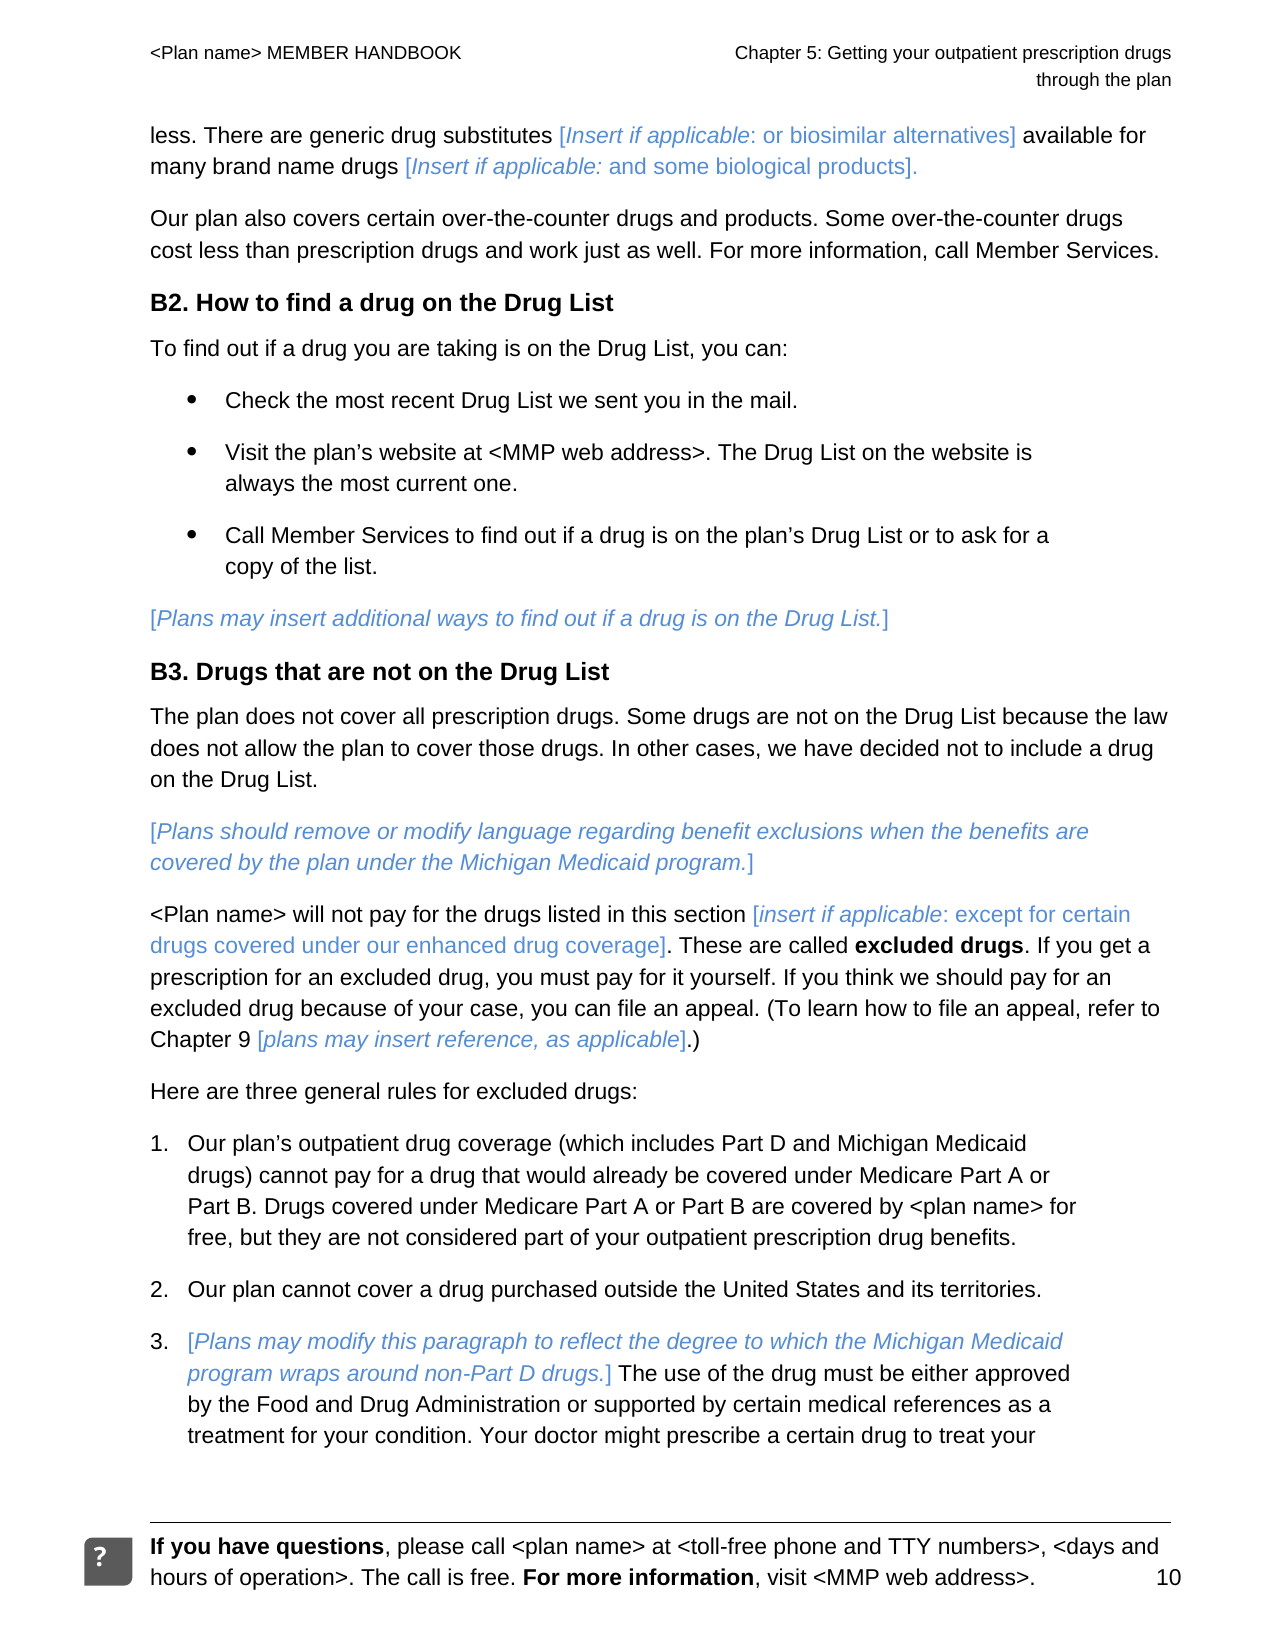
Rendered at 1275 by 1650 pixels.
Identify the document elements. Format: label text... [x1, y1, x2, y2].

list Our plan’s outpatient drug coverage (which includes Part D and Michigan Medicaid drugs) cannot pay for a drug that would already be covered under Medicare Part A or Part B. Drugs covered under Medicare Part A or Part B are covered by <plan name> for free, but they are not considered part of your outpatient prescription drug benefits. [150, 1127, 1096, 1252]
text [Plans should remove or modify language regarding benefit exclusions when the benefits are covered by the plan under the Michigan Medicaid program.] [150, 814, 1171, 877]
text Here are three general rules for excluded drugs: [150, 1075, 1171, 1106]
text <Plan name> will not pay for the drugs listed in this section [insert if applicable: except for certain drugs covered under our enhanced drug coverage]. These are called excluded drugs. If you get a prescription for an excluded drug, you must pay for it yourself. If you think we should pay for an excluded drug because of your case, you can file an appeal. (To learn how to file an appeal, refer to Chapter 9 [plans may insert reference, as applicable].) [150, 898, 1171, 1054]
text Call Member Services to find out if a drug is on the plan’s Drug List or to ask for a copy of the list. [187, 518, 1096, 581]
text The plan does not cover all prescription drugs. Some drugs are not on the Drug List because the law does not allow the plan to cover those drugs. In other cases, we have decided not to include a drug on the Drug List. [150, 700, 1171, 793]
text [Plans may insert additional ways to find out if a drug is on the Drug List.] [150, 602, 1171, 633]
subtitle B3. Drugs that are not on the Drug List [150, 654, 1096, 687]
text Check the most recent Drug List we sent you in the mail. [187, 383, 1096, 414]
text Our plan also covers certain over-the-counter drugs and products. Some over-the-counter drugs cost less than prescription drugs and work just as well. For more information, call Member Services. [150, 202, 1171, 264]
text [150, 118, 1171, 181]
list Our plan cannot cover a drug purchased outside the United States and its territories. [150, 1273, 1096, 1304]
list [150, 1325, 1096, 1450]
subtitle B2. How to find a drug on the Drug List [150, 285, 1096, 318]
text Visit the plan’s website at <MMP web address>. The Drug List on the website is always the most current one. [187, 435, 1096, 498]
text To find out if a drug you are taking is on the Drug List, you can: [150, 331, 1171, 362]
